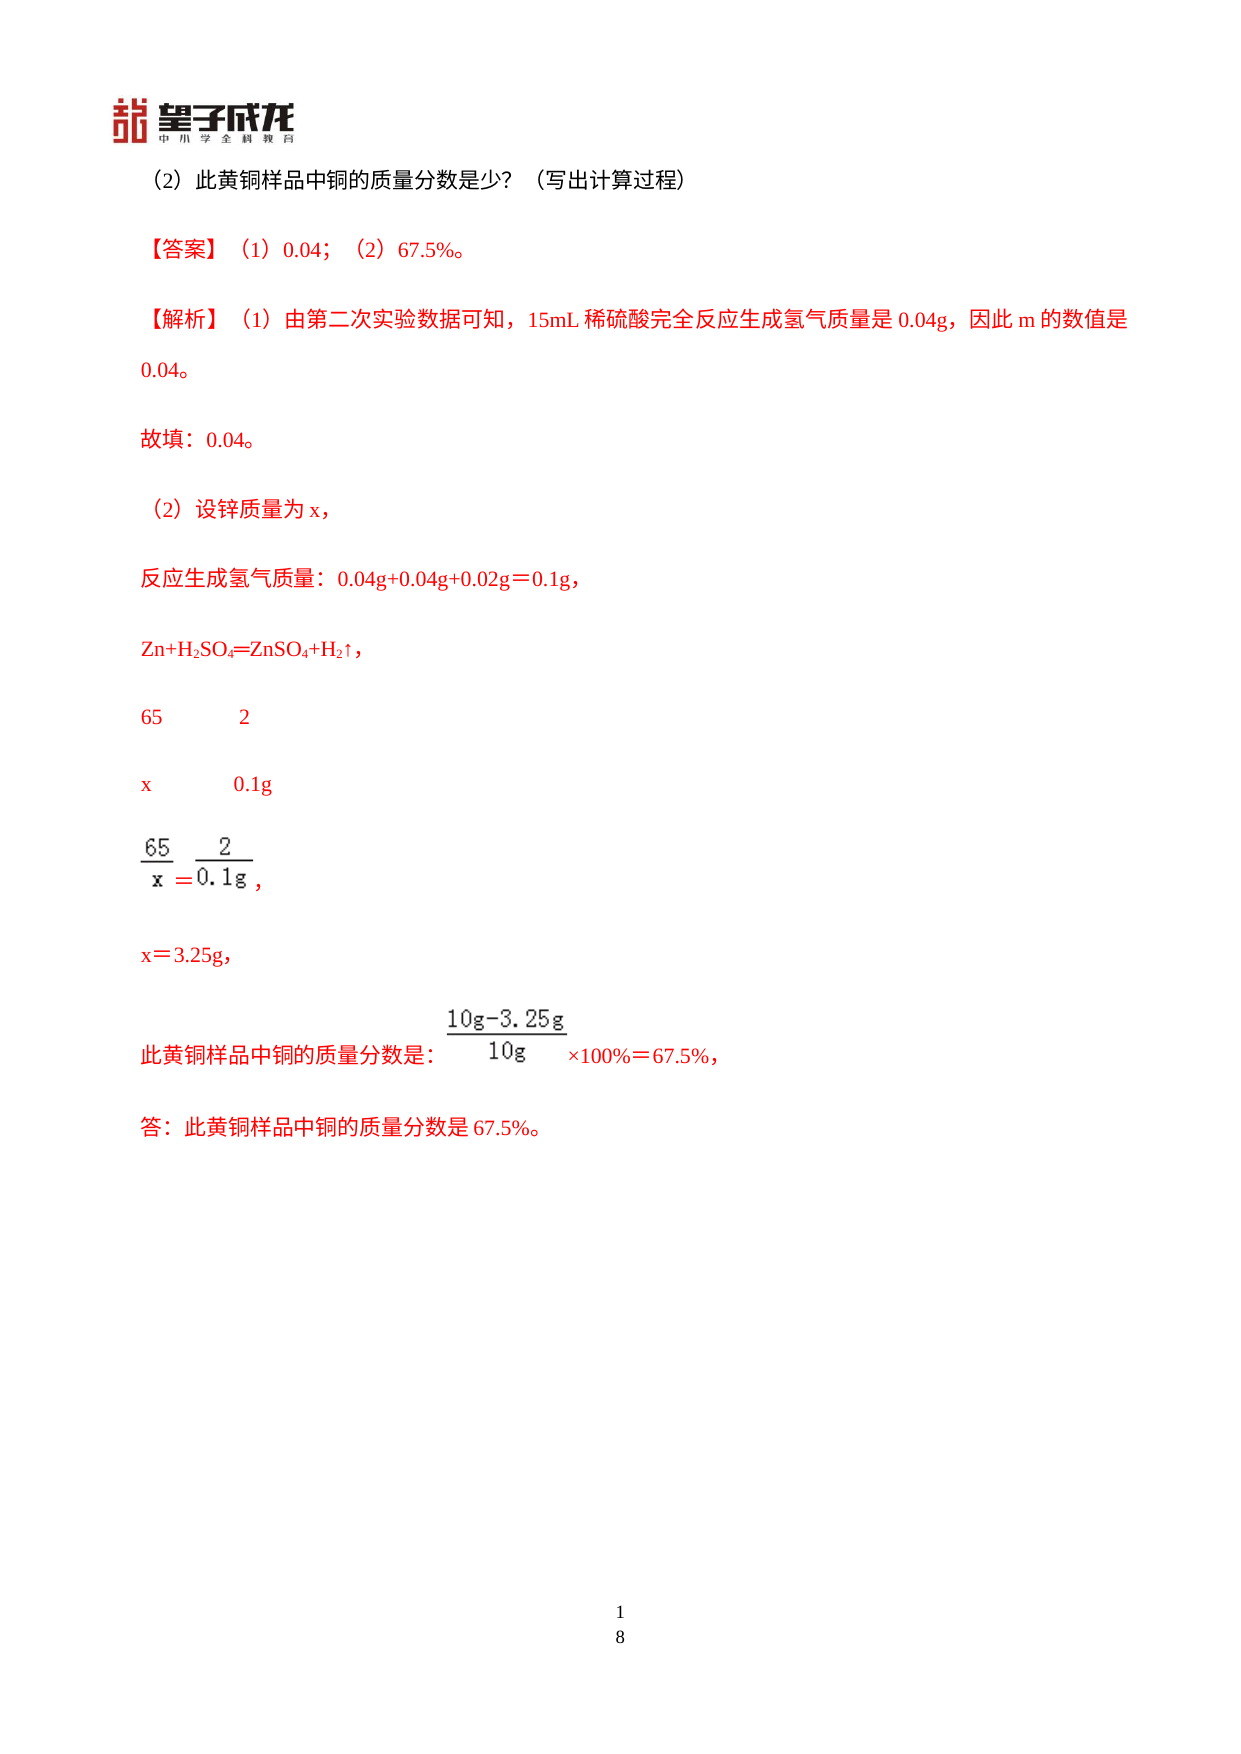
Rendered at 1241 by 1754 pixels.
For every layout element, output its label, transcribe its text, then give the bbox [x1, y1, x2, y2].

picture [446, 1006, 568, 1064]
text Zn+H2SO4═ZnSO4+H2↑， [141, 630, 1128, 663]
text （2）设锌质量为x， [141, 491, 1128, 524]
text （2）此黄铜样品中铜的质量分数是少？（写出计算过程） [141, 162, 1128, 195]
picture [106, 95, 297, 145]
text 【答案】（1）0.04；（2）67.5%。 [141, 232, 1128, 265]
text 反应生成氢气质量：0.04g+0.04g+0.02g＝0.1g， [141, 561, 1128, 594]
text x 0.1g [141, 767, 1128, 800]
text 65 2 [141, 700, 1128, 733]
text x＝3.25g， [141, 936, 1128, 969]
picture [140, 835, 174, 890]
text 【解析】（1）由第二次实验数据可知，15mL稀硫酸完全反应生成氢气质量是0.04g，因此m的数值是0.04。 [141, 302, 1128, 384]
text 此黄铜样品中铜的质量分数是：×100%＝67.5%， [141, 1006, 1128, 1072]
picture [195, 833, 254, 890]
text 答：此黄铜样品中铜的质量分数是67.5%。 [141, 1109, 1128, 1142]
text 故填：0.04。 [141, 421, 1128, 454]
text ＝， [141, 833, 1128, 899]
